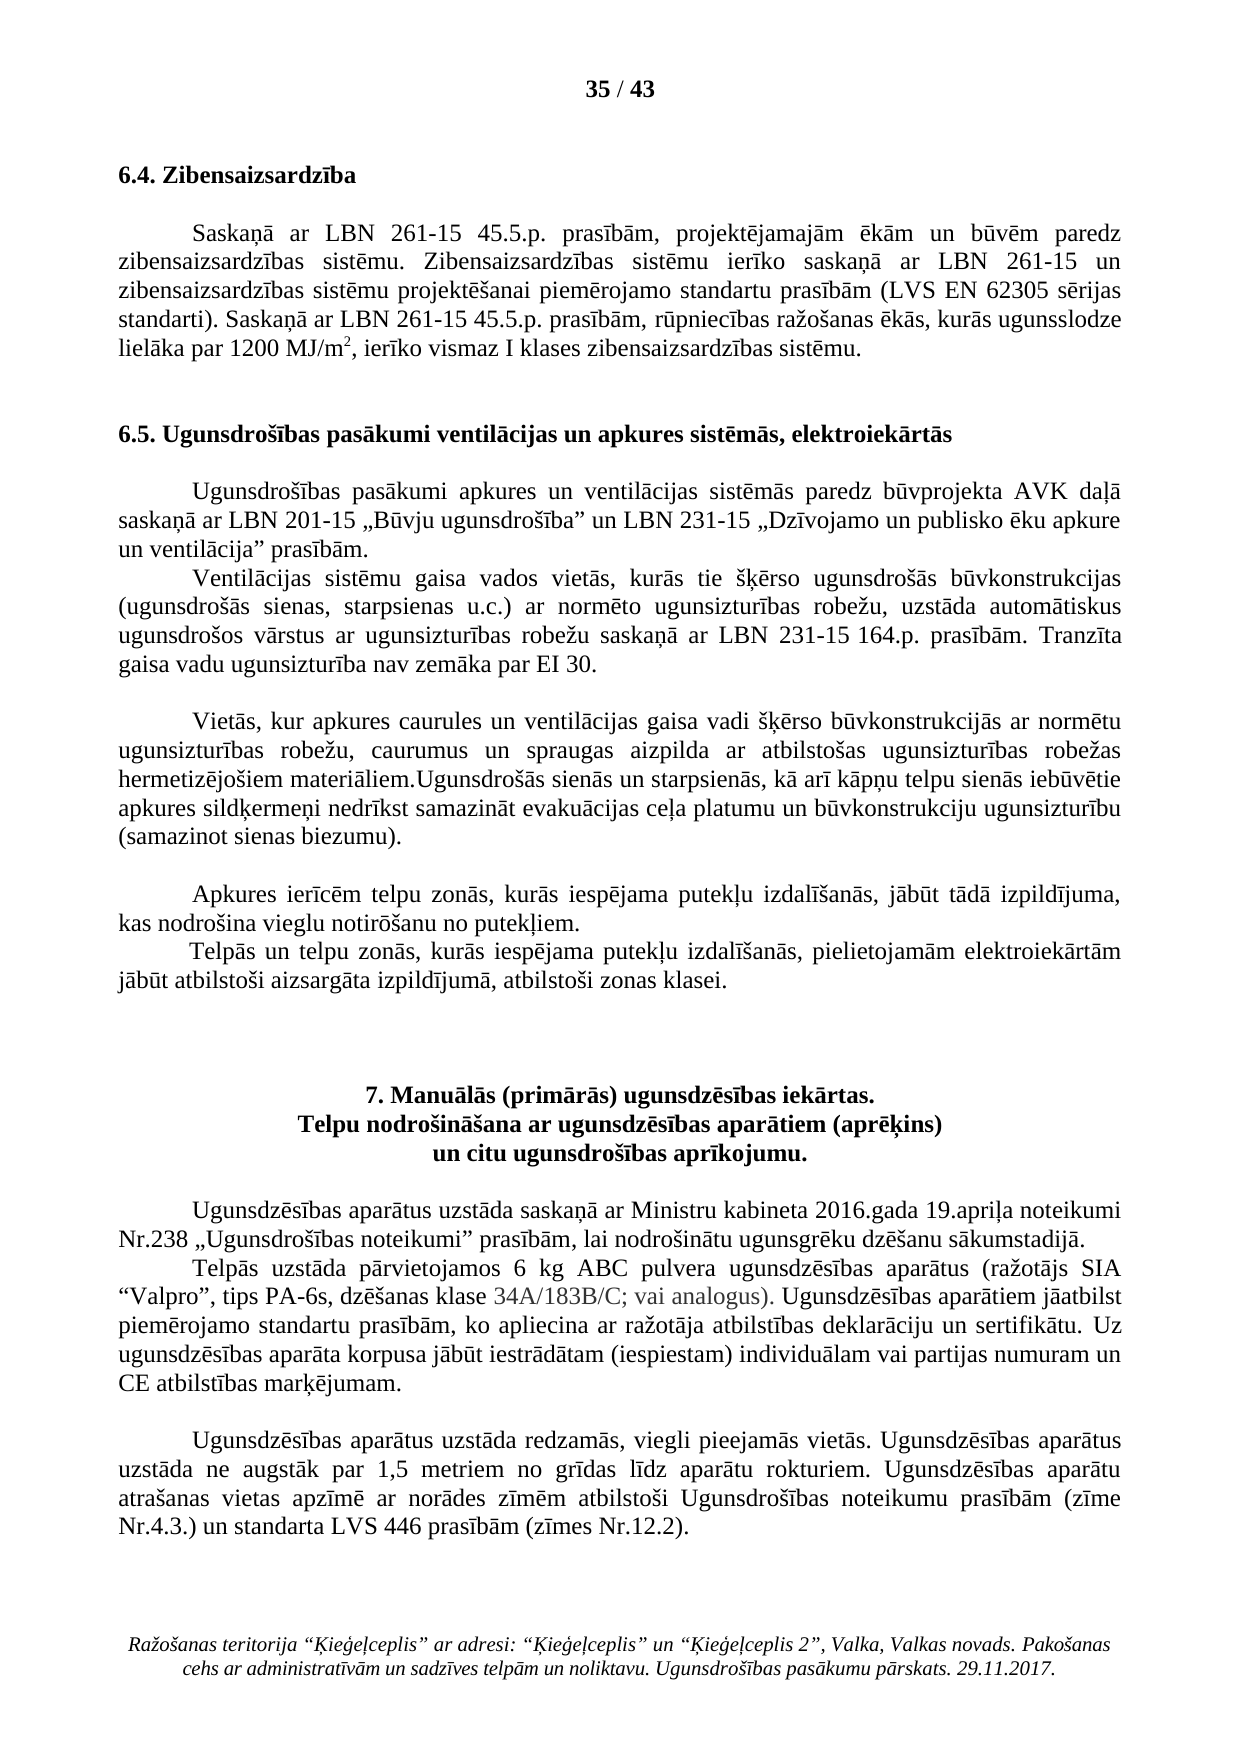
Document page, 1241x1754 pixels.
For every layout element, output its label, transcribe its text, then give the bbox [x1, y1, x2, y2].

text Vietās, kur apkures caurules un ventilācijas gaisa vadi šķērso būvkonstrukcijās ar normētu ugunsizturības robežu, caurumus un spraugas aizpilda ar atbilstošas ugunsizturības robežas hermetizējošiem materiāliem.Ugunsdrošās sienās un starpsienās, kā arī kāpņu telpu sienās iebūvētie apkures sildķermeņi nedrīkst samazināt evakuācijas ceļa platumu un būvkonstrukciju ugunsizturību (samazinot sienas biezumu). [118, 706, 1122, 850]
subtitle un citu ugunsdrošības aprīkojumu. [118, 1138, 1122, 1166]
subtitle Telpu nodrošināšana ar ugunsdzēsības aparātiem (aprēķins) [118, 1109, 1122, 1138]
text Saskaņā ar LBN 261-15 45.5.p. prasībām, projektējamajām ēkām un būvēm paredz zibensaizsardzības sistēmu. Zibensaizsardzības sistēmu ierīko saskaņā ar LBN 261-15 un zibensaizsardzības sistēmu projektēšanai piemērojamo standartu prasībām (LVS EN 62305 sērijas standarti). Saskaņā ar LBN 261-15 45.5.p. prasībām, rūpniecības ražošanas ēkās, kurās ugunsslodze lielāka par 1200 MJ/m2, ierīko vismaz I klases zibensaizsardzības sistēmu. [118, 218, 1122, 361]
text Ugunsdzēsības aparātus uzstāda saskaņā ar Ministru kabineta 2016.gada 19.apriļa noteikumi Nr.238 „Ugunsdrošības noteikumi” prasībām, lai nodrošinātu ugunsgrēku dzēšanu sākumstadijā. [118, 1195, 1122, 1253]
text Telpās un telpu zonās, kurās iespējama putekļu izdalīšanās, pielietojamām elektroiekārtām jābūt atbilstoši aizsargāta izpildījumā, atbilstoši zonas klasei. [118, 936, 1122, 994]
subtitle 7. Manuālās (primārās) ugunsdzēsības iekārtas. [118, 1080, 1122, 1109]
text Telpās uzstāda pārvietojamos 6 kg ABC pulvera ugunsdzēsības aparātus (ražotājs SIA “Valpro”, tips PA-6s, dzēšanas klase 34A/183B/C; vai analogus). Ugunsdzēsības aparātiem jāatbilst piemērojamo standartu prasībām, ko apliecina ar ražotāja atbilstības deklarāciju un sertifikātu. Uz ugunsdzēsības aparāta korpusa jābūt iestrādātam (iespiestam) individuālam vai partijas numuram un CE atbilstības marķējumam. [118, 1253, 1122, 1396]
text Ventilācijas sistēmu gaisa vados vietās, kurās tie šķērso ugunsdrošās būvkonstrukcijas (ugunsdrošās sienas, starpsienas u.c.) ar normēto ugunsizturības robežu, uzstāda automātiskus ugunsdrošos vārstus ar ugunsizturības robežu saskaņā ar LBN 231-15 164.p. prasībām. Tranzīta gaisa vadu ugunsizturība nav zemāka par EI 30. [118, 563, 1122, 678]
text Ugunsdzēsības aparātus uzstāda redzamās, viegli pieejamās vietās. Ugunsdzēsības aparātus uzstāda ne augstāk par 1,5 metriem no grīdas līdz aparātu rokturiem. Ugunsdzēsības aparātu atrašanas vietas apzīmē ar norādes zīmēm atbilstoši Ugunsdrošības noteikumu prasībām (zīme Nr.4.3.) un standarta LVS 446 prasībām (zīmes Nr.12.2). [118, 1425, 1122, 1540]
text Apkures ierīcēm telpu zonās, kurās iespējama putekļu izdalīšanās, jābūt tādā izpildījuma, kas nodrošina vieglu notirōšanu no putekļiem. [118, 879, 1122, 936]
subtitle 6.5. Ugunsdrošības pasākumi ventilācijas un apkures sistēmās, elektroiekārtās [118, 419, 1122, 448]
subtitle 6.4. Zibensaizsardzība [118, 160, 1122, 189]
text Ugunsdrošības pasākumi apkures un ventilācijas sistēmās paredz būvprojekta AVK daļā saskaņā ar LBN 201-15 „Būvju ugunsdrošība” un LBN 231-15 „Dzīvojamo un publisko ēku apkure un ventilācija” prasībām. [118, 476, 1122, 563]
